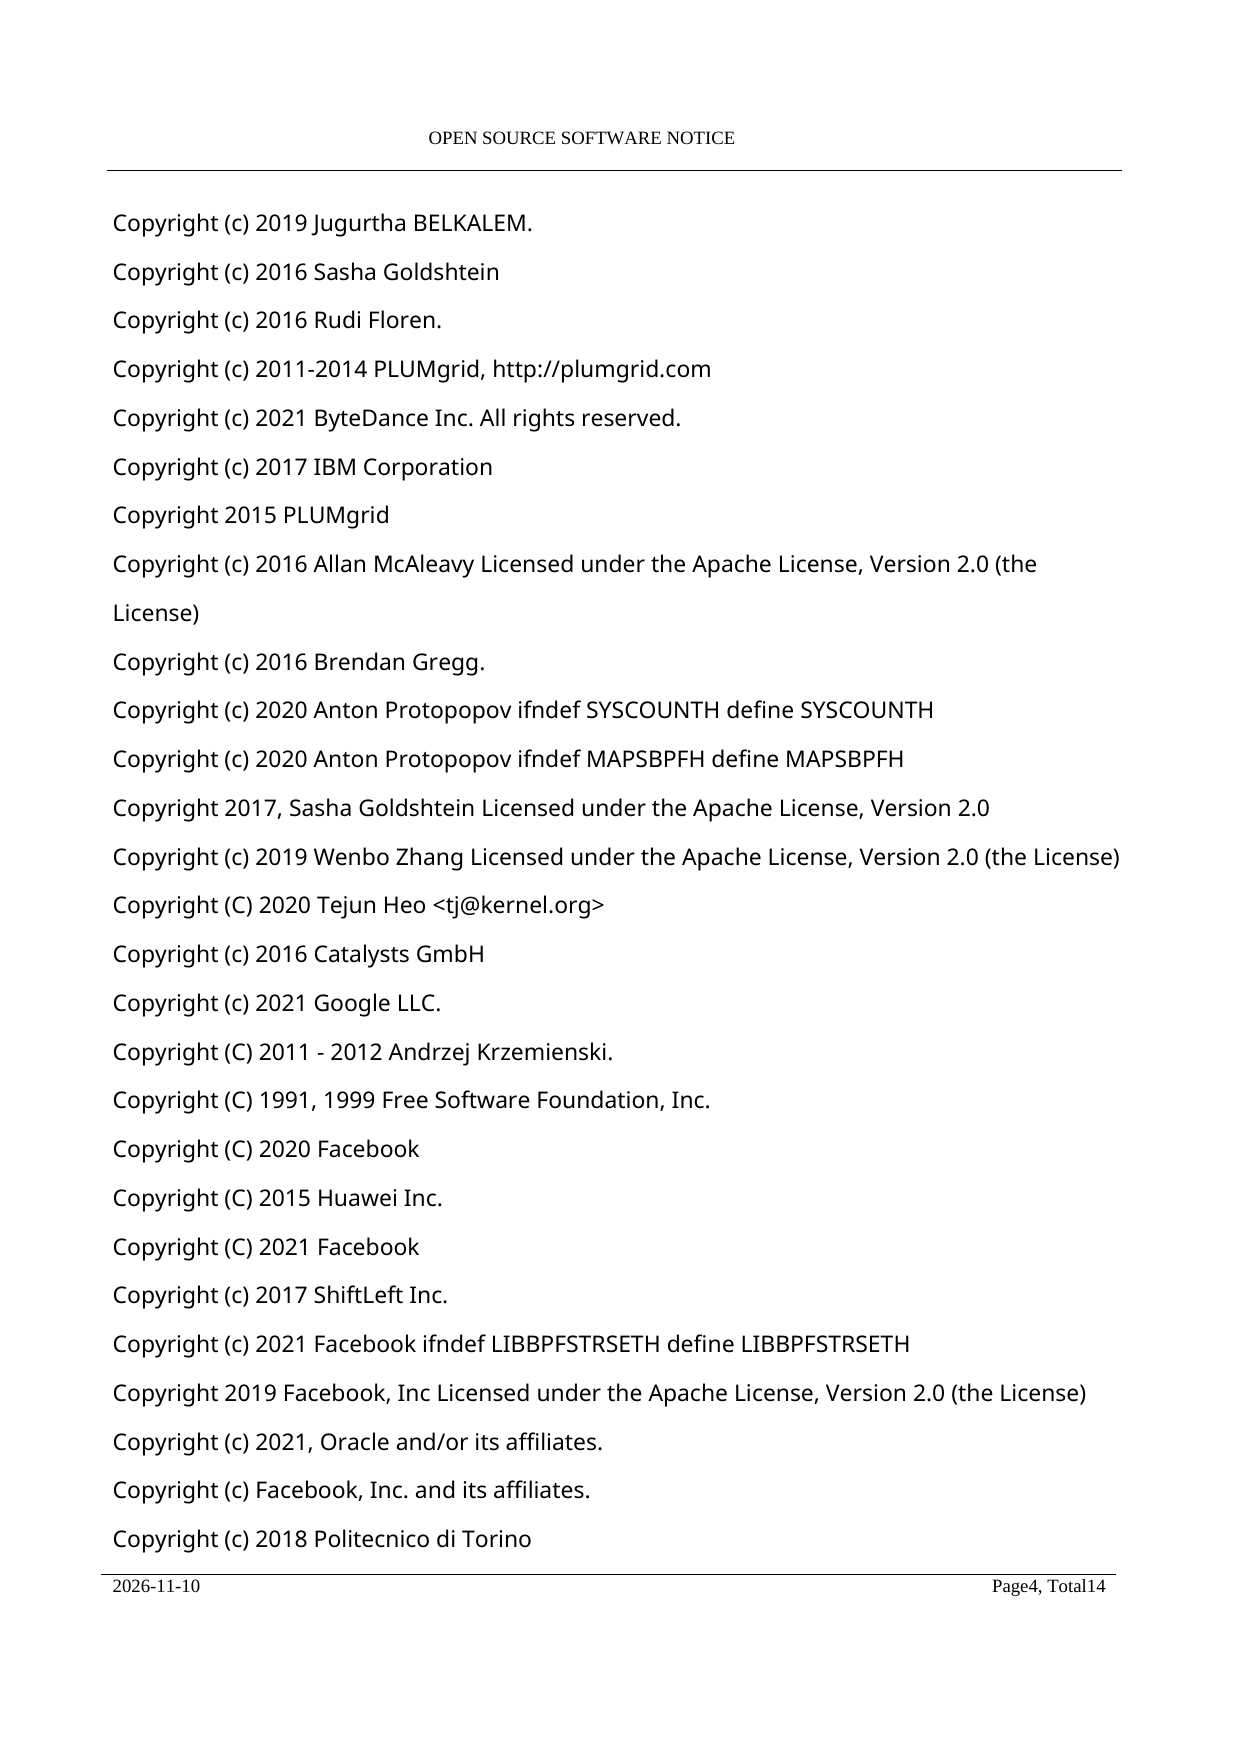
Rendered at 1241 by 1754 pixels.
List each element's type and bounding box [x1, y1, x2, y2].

text [112, 206, 1128, 1555]
